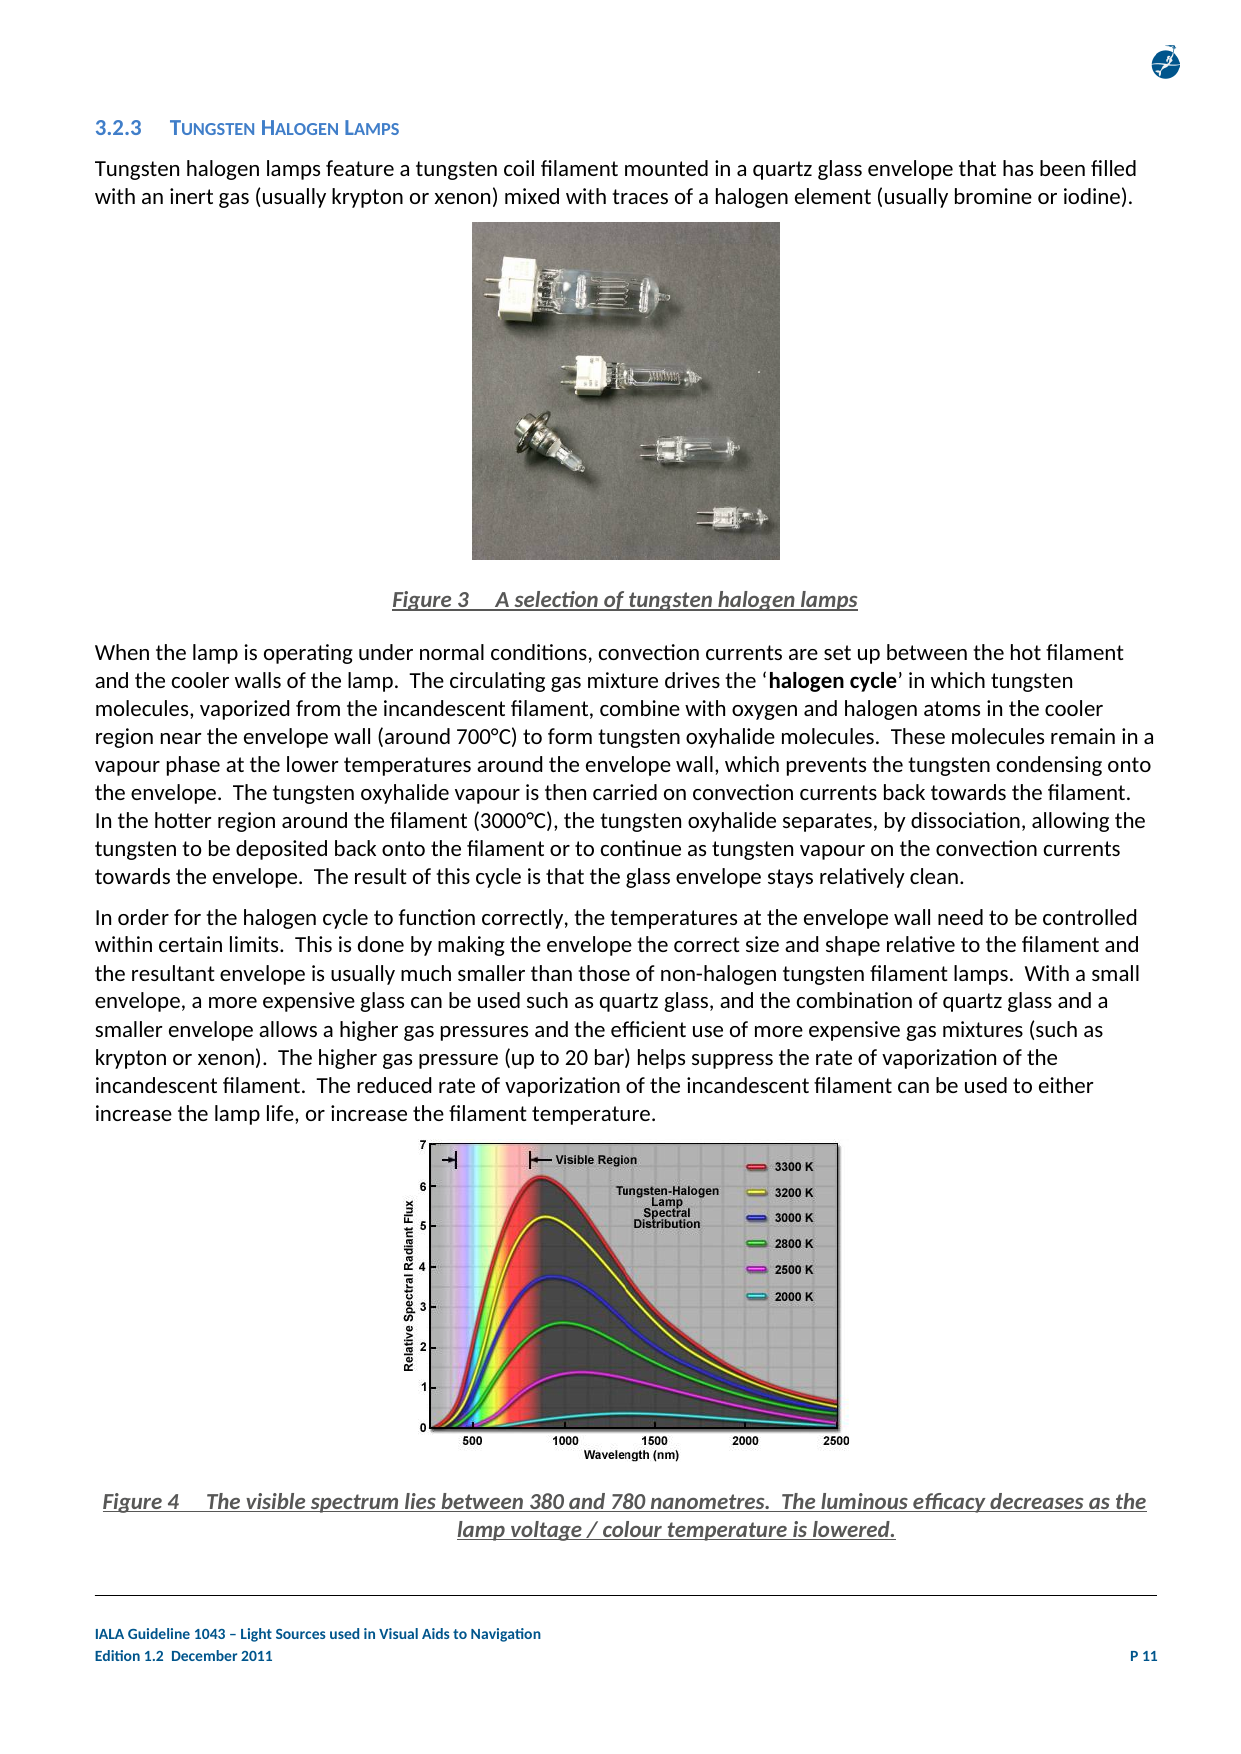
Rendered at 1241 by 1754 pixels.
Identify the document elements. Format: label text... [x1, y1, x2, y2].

text When the lamp is operating under normal conditions, convection currents are set up between the hot filament and the cooler walls of the lamp. The circulating gas mixture drives the ‘halogen cycle’ in which tungsten molecules, vaporized from the incandescent filament, combine with oxygen and halogen atoms in the cooler region near the envelope wall (around 700°C) to form tungsten oxyhalide molecules. These molecules remain in a vapour phase at the lower temperatures around the envelope wall, which prevents the tungsten condensing onto the envelope. The tungsten oxyhalide vapour is then carried on convection currents back towards the filament. In the hotter region around the filament (3000°C), the tungsten oxyhalide separates, by dissociation, allowing the tungsten to be deposited back onto the filament or to continue as tungsten vapour on the convection currents towards the envelope. The result of this cycle is that the glass envelope stays relatively clean. [94, 638, 1157, 890]
text A selection of tungsten halogen lamps [94, 585, 1157, 613]
subtitle Tungsten Halogen Lamps [94, 113, 1157, 142]
text In order for the halogen cycle to function correctly, the temperatures at the envelope wall need to be controlled within certain limits. This is done by making the envelope the correct size and shape relative to the filament and the resultant envelope is usually much smaller than those of non-halogen tungsten filament lamps. With a small envelope, a more expensive glass can be used such as quartz glass, and the combination of quartz glass and a smaller envelope allows a higher gas pressures and the efficient use of more expensive gas mixtures (such as krypton or xenon). The higher gas pressure (up to 20 bar) helps suppress the rate of vaporization of the incandescent filament. The reduced rate of vaporization of the incandescent filament can be used to either increase the lamp life, or increase the filament temperature. [94, 903, 1157, 1127]
text The visible spectrum lies between 380 and 780 nanometres. The luminous efficacy decreases as the lamp voltage / colour temperature is lowered. [94, 1487, 1157, 1543]
picture [402, 1139, 850, 1462]
text Tungsten halogen lamps feature a tungsten coil filament mounted in a quartz glass envelope that has been filled with an inert gas (usually krypton or xenon) mixed with traces of a halogen element (usually bromine or iodine). [94, 154, 1157, 210]
picture [1120, 0, 1239, 114]
